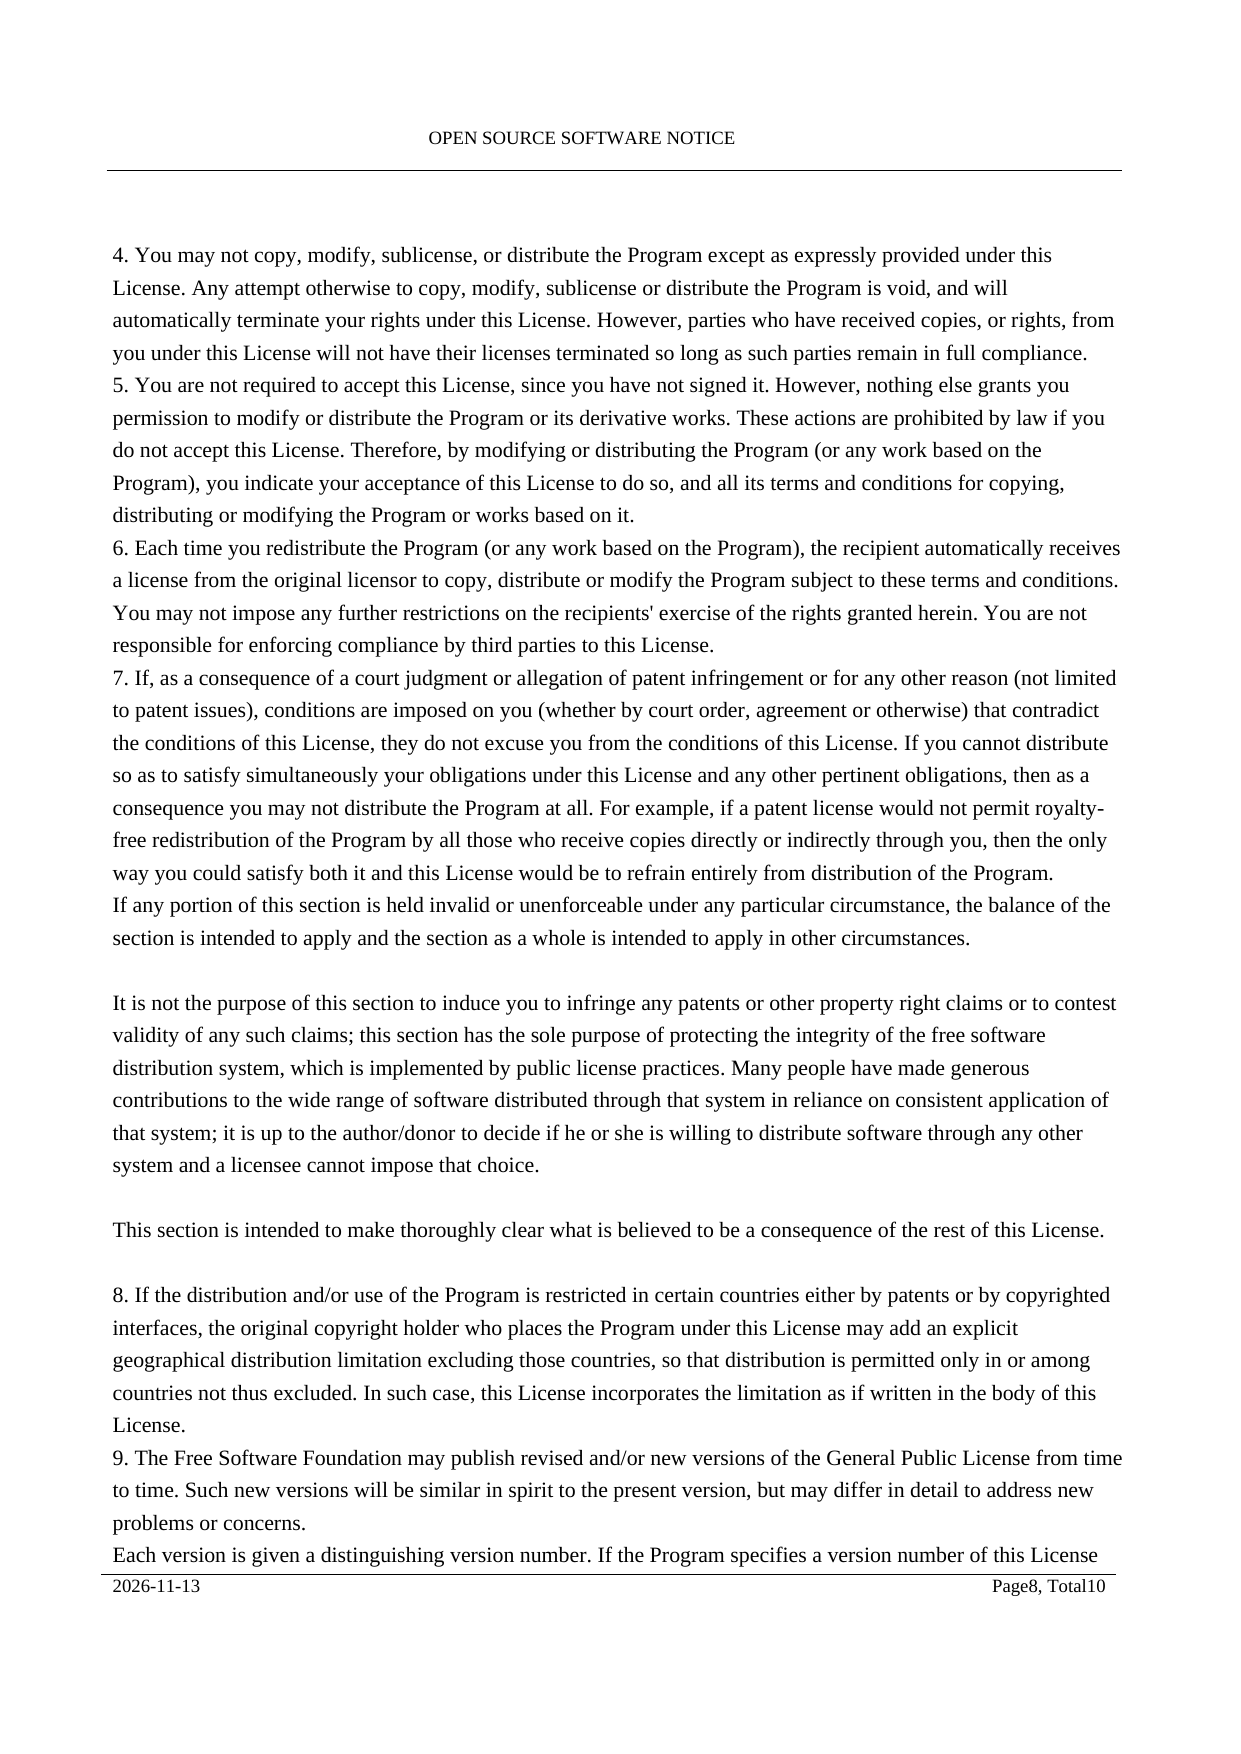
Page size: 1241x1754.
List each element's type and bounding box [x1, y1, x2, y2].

text [112, 206, 1128, 1571]
